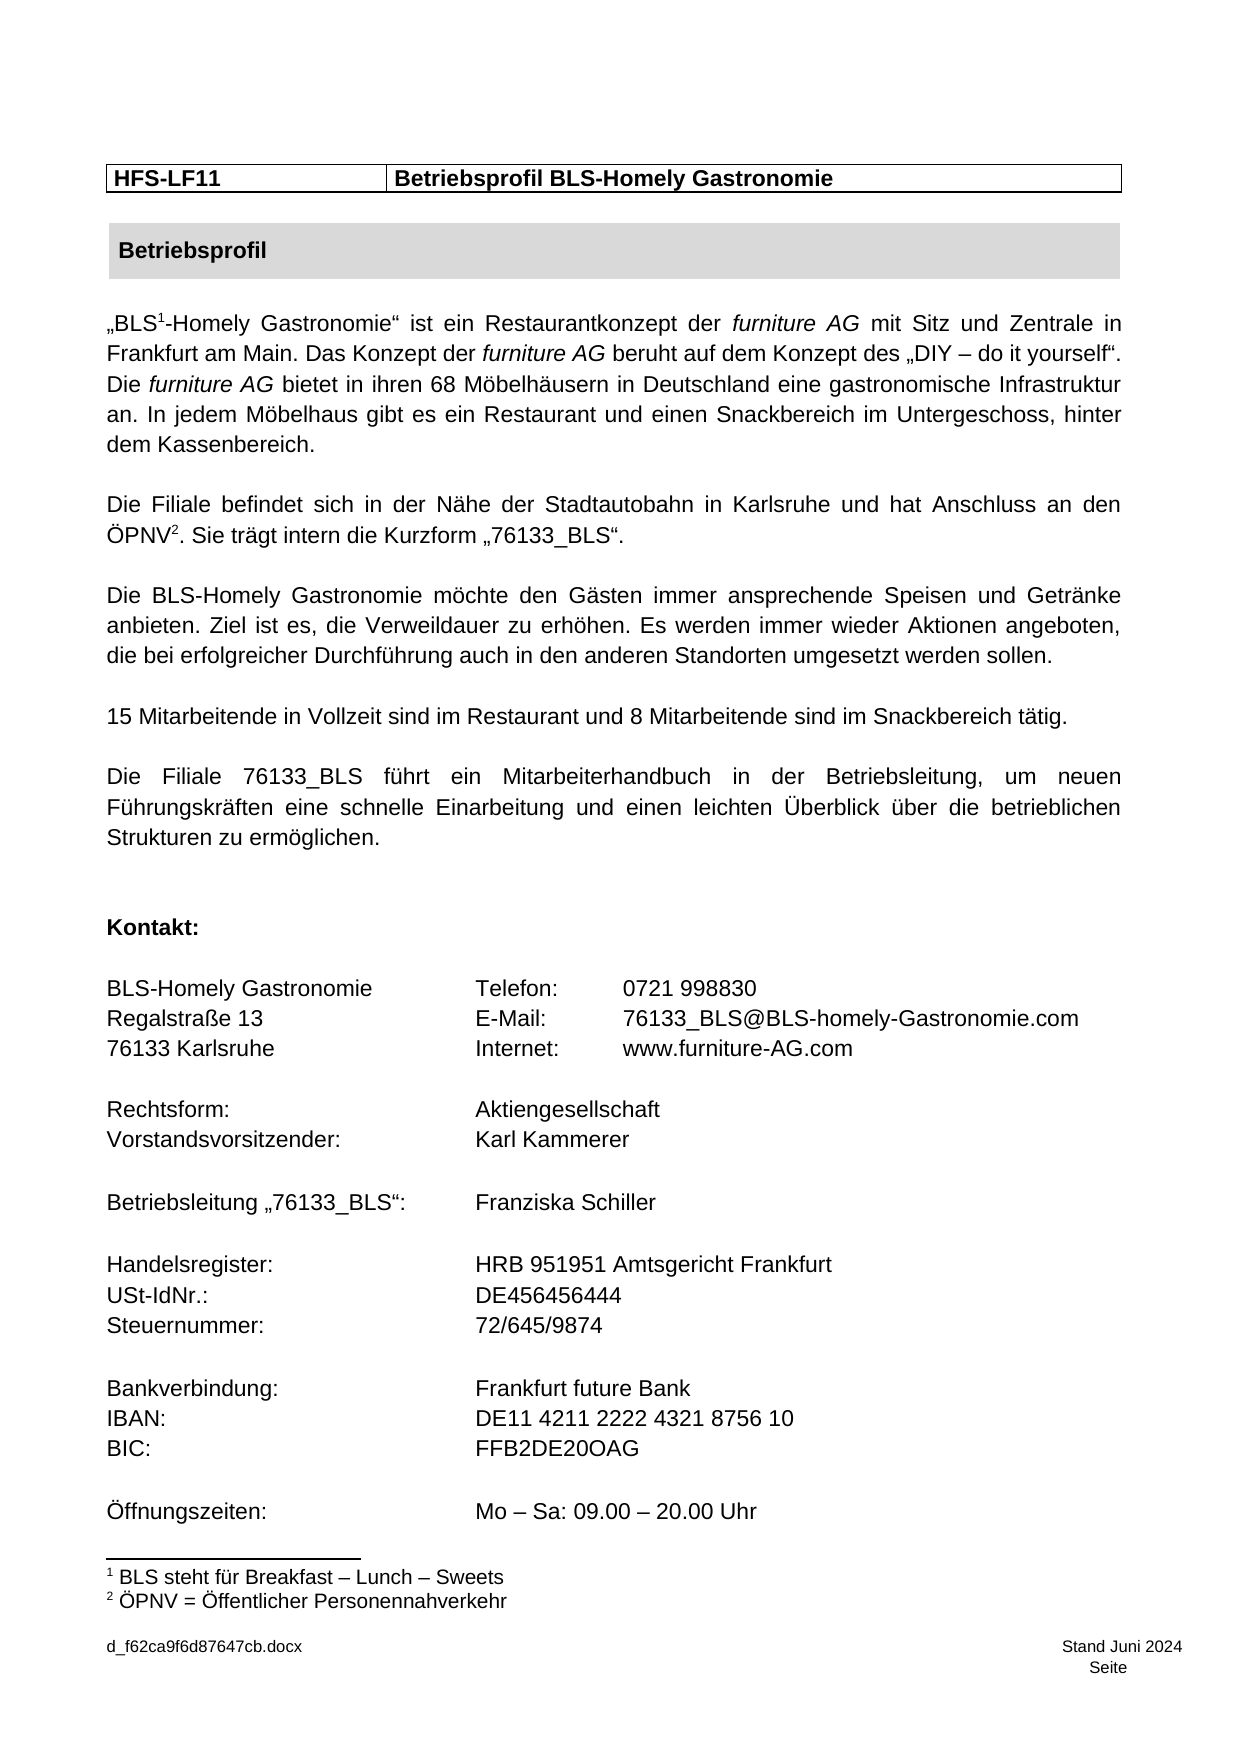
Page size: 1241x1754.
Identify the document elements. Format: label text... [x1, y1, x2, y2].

text Regalstraße 13 E-Mail: 76133_BLS@BLS-homely-Gastronomie.com [106, 1005, 1122, 1031]
text Betriebsprofil [110, 224, 1119, 278]
text Vorstandsvorsitzender: Karl Kammerer [106, 1126, 1122, 1152]
text Rechtsform: Aktiengesellschaft [106, 1096, 1122, 1122]
text Die Filiale 76133_BLS führt ein Mitarbeiterhandbuch in der Betriebsleitung, um neuen Führungskräften eine schnelle Einarbeitung und einen leichten Überblick über die betrieblichen Strukturen zu ermöglichen. [106, 763, 1122, 850]
text BIC: FFB2DE20OAG [106, 1435, 1122, 1461]
text Öffnungszeiten: Mo – Sa: 09.00 – 20.00 Uhr [106, 1498, 1122, 1524]
text Betriebsleitung „76133_BLS“: Franziska Schiller [106, 1189, 1122, 1215]
text BLS-Homely Gastronomie Telefon: 0721 998830 [106, 975, 1122, 1001]
text Steuernummer: 72/645/9874 [106, 1312, 1122, 1338]
text 15 Mitarbeitende in Vollzeit sind im Restaurant und 8 Mitarbeitende sind im Snackbereich tätig. [106, 703, 1122, 729]
text Die Filiale befindet sich in der Nähe der Stadtautobahn in Karlsruhe und hat Anschluss an den ÖPNV. Sie trägt intern die Kurzform „76133_BLS“. [106, 491, 1122, 548]
text Die BLS-Homely Gastronomie möchte den Gästen immer ansprechende Speisen und Getränke anbieten. Ziel ist es, die Verweildauer zu erhöhen. Es werden immer wieder Aktionen angeboten, die bei erfolgreicher Durchführung auch in den anderen Standorten umgesetzt werden sollen. [106, 582, 1122, 669]
text „BLS-Homely Gastronomie“ ist ein Restaurantkonzept der furniture AG mit Sitz und Zentrale in Frankfurt am Main. Das Konzept der furniture AG beruht auf dem Konzept des „DIY – do it yourself“. [106, 310, 1122, 367]
text IBAN: DE11 4211 2222 4321 8756 10 [106, 1405, 1122, 1431]
text USt-IdNr.: DE456456444 [106, 1282, 1122, 1308]
text Bankverbindung: Frankfurt future Bank [106, 1375, 1122, 1401]
text Die furniture AG bietet in ihren 68 Möbelhäusern in Deutschland eine gastronomische Infrastruktur an. In jedem Möbelhaus gibt es ein Restaurant und einen Snackbereich im Untergeschoss, hinter dem Kassenbereich. [106, 371, 1122, 457]
table_header Betriebsprofil BLS-Homely Gastronomie [387, 165, 1121, 191]
text Handelsregister: HRB 951951 Amtsgericht Frankfurt [106, 1251, 1122, 1278]
text Kontakt: [106, 914, 1122, 941]
table_header HFS-LF11 [107, 165, 386, 191]
text 76133 Karlsruhe Internet: www.furniture-AG.com [106, 1035, 1122, 1062]
